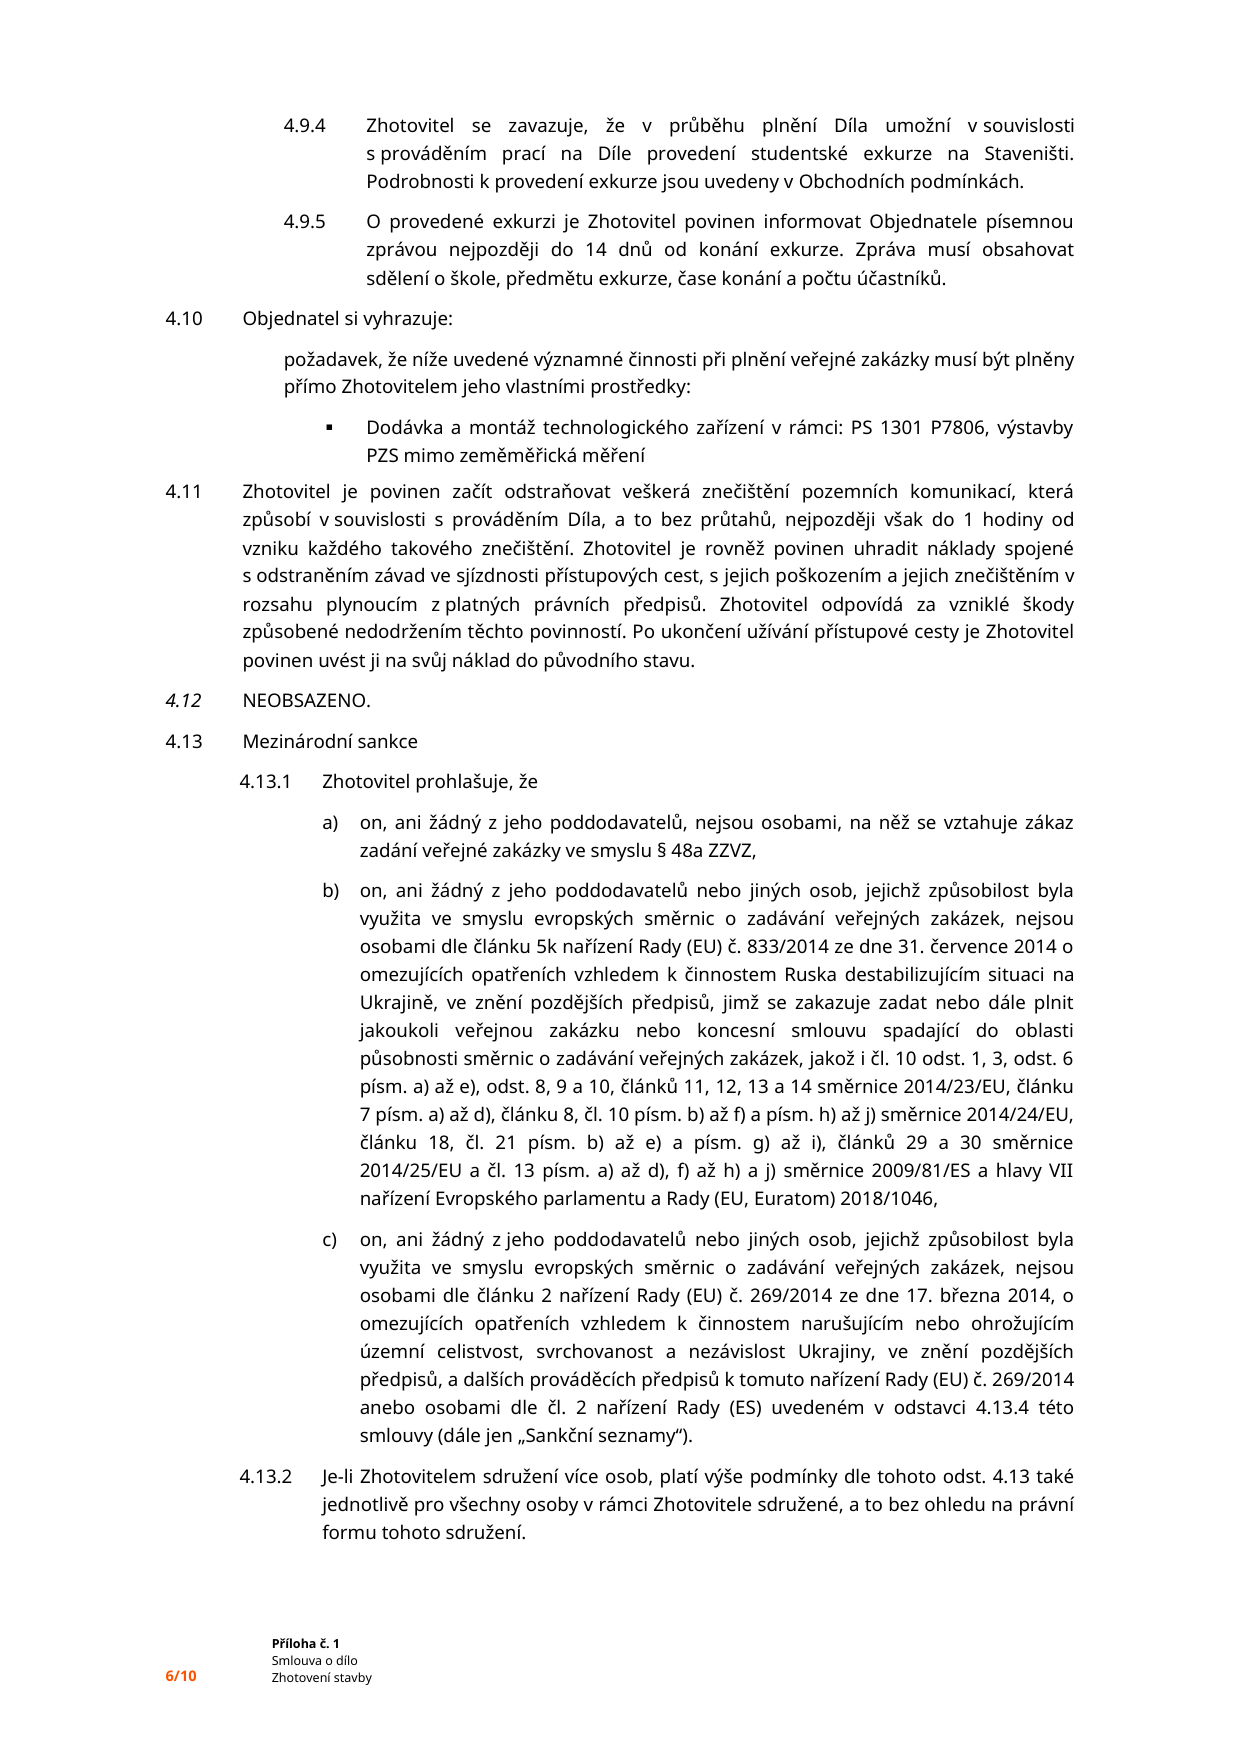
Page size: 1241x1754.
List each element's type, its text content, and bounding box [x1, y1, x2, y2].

list Dodávka a montáž technologického zařízení v rámci: PS 1301 P7806, výstavby PZS mimo zeměměřická měření [325, 414, 1075, 468]
list on, ani žádný z jeho poddodavatelů, nejsou osobami, na něž se vztahuje zákaz zadání veřejné zakázky ve smyslu § 48a ZZVZ, [322, 809, 1075, 862]
list Mezinárodní sankce [165, 728, 1075, 753]
list Zhotovitel je povinen začít odstraňovat veškerá znečištění pozemních komunikací, která způsobí v souvislosti s prováděním Díla, a to bez průtahů, nejpozději však do 1 hodiny od vzniku každého takového znečištění. Zhotovitel je rovněž povinen uhradit náklady spojené s odstraněním závad ve sjízdnosti přístupových cest, s jejich poškozením a jejich znečištěním v rozsahu plynoucím z platných právních předpisů. Zhotovitel odpovídá za vzniklé škody způsobené nedodržením těchto povinností. Po ukončení užívání přístupové cesty je Zhotovitel povinen uvést ji na svůj náklad do původního stavu. [165, 479, 1075, 672]
list Zhotovitel prohlašuje, že [239, 768, 1075, 794]
list NEOBSAZENO. [165, 687, 1075, 713]
list O provedené exkurzi je Zhotovitel povinen informovat Objednatele písemnou zprávou nejpozději do 14 dnů od konání exkurze. Zpráva musí obsahovat sdělení o škole, předmětu exkurze, čase konání a počtu účastníků. [283, 209, 1075, 290]
list Zhotovitel se zavazuje, že v průběhu plnění Díla umožní v souvislosti s prováděním prací na Díle provedení studentské exkurze na Staveništi. Podrobnosti k provedení exkurze jsou uvedeny v Obchodních podmínkách. [283, 112, 1075, 194]
list Objednatel si vyhrazuje: [165, 305, 1075, 331]
list požadavek, že níže uvedené významné činnosti při plnění veřejné zakázky musí být plněny přímo Zhotovitelem jeho vlastními prostředky: [283, 346, 1075, 399]
list on, ani žádný z jeho poddodavatelů nebo jiných osob, jejichž způsobilost byla využita ve smyslu evropských směrnic o zadávání veřejných zakázek, nejsou osobami dle článku 2 nařízení Rady (EU) č. 269/2014 ze dne 17. března 2014, o omezujících opatřeních vzhledem k činnostem narušujícím nebo ohrožujícím územní celistvost, svrchovanost a nezávislost Ukrajiny, ve znění pozdějších předpisů, a dalších prováděcích předpisů k tomuto nařízení Rady (EU) č. 269/2014 anebo osobami dle čl. 2 nařízení Rady (ES) uvedeném v odstavci 4.13.4 této smlouvy (dále jen „Sankční seznamy“). [322, 1226, 1075, 1448]
list on, ani žádný z jeho poddodavatelů nebo jiných osob, jejichž způsobilost byla využita ve smyslu evropských směrnic o zadávání veřejných zakázek, nejsou osobami dle článku 5k nařízení Rady (EU) č. 833/2014 ze dne 31. července 2014 o omezujících opatřeních vzhledem k činnostem Ruska destabilizujícím situaci na Ukrajině, ve znění pozdějších předpisů, jimž se zakazuje zadat nebo dále plnit jakoukoli veřejnou zakázku nebo koncesní smlouvu spadající do oblasti působnosti směrnic o zadávání veřejných zakázek, jakož i čl. 10 odst. 1, 3, odst. 6 písm. a) až e), odst. 8, 9 a 10, článků 11, 12, 13 a 14 směrnice 2014/23/EU, článku 7 písm. a) až d), článku 8, čl. 10 písm. b) až f) a písm. h) až j) směrnice 2014/24/EU, článku 18, čl. 21 písm. b) až e) a písm. g) až i), článků 29 a 30 směrnice 2014/25/EU a čl. 13 písm. a) až d), f) až h) a j) směrnice 2009/81/ES a hlavy VII nařízení Evropského parlamentu a Rady (EU, Euratom) 2018/1046, [322, 877, 1075, 1211]
list Je-li Zhotovitelem sdružení více osob, platí výše podmínky dle tohoto odst. 4.13 také jednotlivě pro všechny osoby v rámci Zhotovitele sdružené, a to bez ohledu na právní formu tohoto sdružení. [239, 1463, 1075, 1544]
